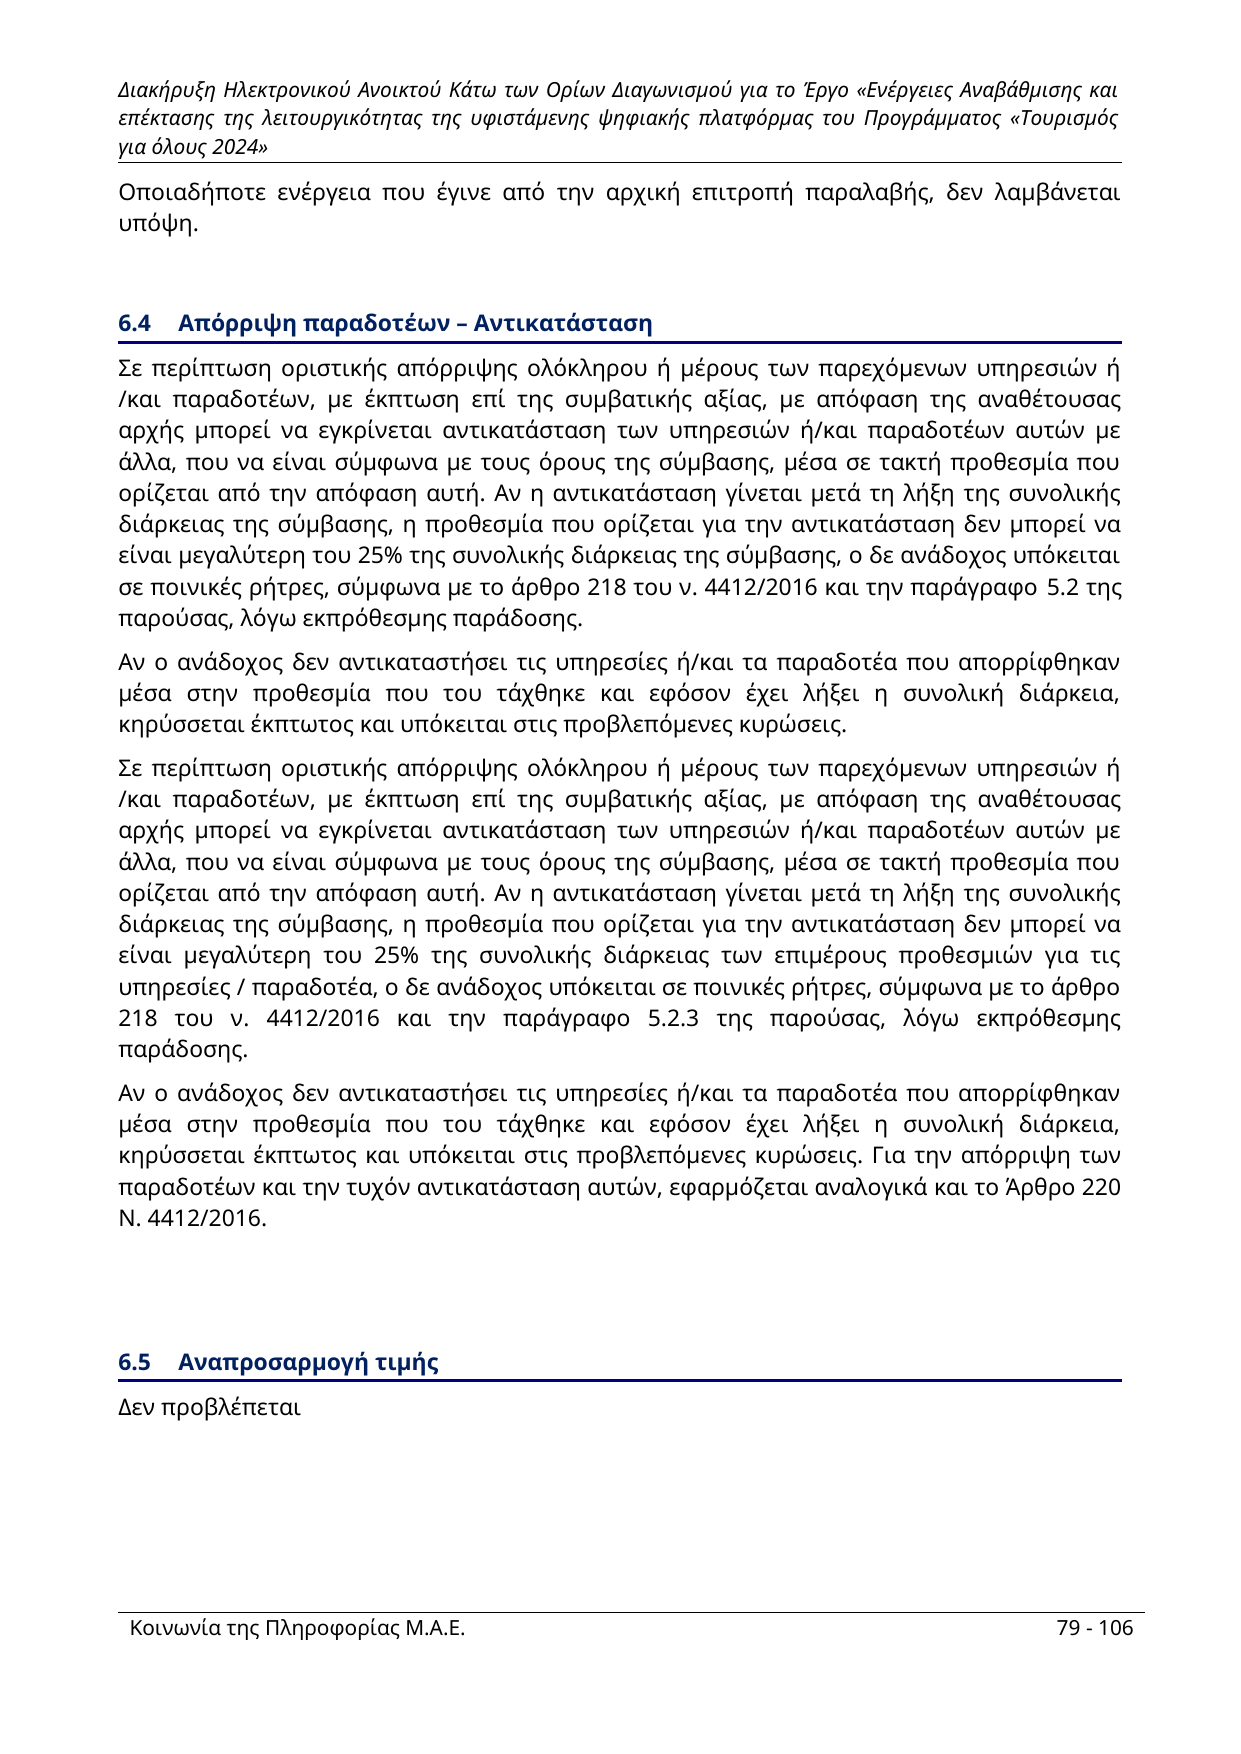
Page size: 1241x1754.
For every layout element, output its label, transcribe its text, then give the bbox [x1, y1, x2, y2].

text Σε περίπτωση οριστικής απόρριψης ολόκληρου ή μέρους των παρεχόμενων υπηρεσιών ή /και παραδοτέων, με έκπτωση επί της συμβατικής αξίας, με απόφαση της αναθέτουσας αρχής μπορεί να εγκρίνεται αντικατάσταση των υπηρεσιών ή/και παραδοτέων αυτών με άλλα, που να είναι σύμφωνα με τους όρους της σύμβασης, μέσα σε τακτή προθεσμία που ορίζεται από την απόφαση αυτή. Αν η αντικατάσταση γίνεται μετά τη λήξη της συνολικής διάρκειας της σύμβασης, η προθεσμία που ορίζεται για την αντικατάσταση δεν μπορεί να είναι μεγαλύτερη του 25% της συνολικής διάρκειας των επιμέρους προθεσμιών για τις υπηρεσίες / παραδοτέα, ο δε ανάδοχος υπόκειται σε ποινικές ρήτρες, σύμφωνα με το άρθρο 218 του ν. 4412/2016 και την παράγραφο 5.2.3 της παρούσας, λόγω εκπρόθεσμης παράδοσης. [118, 752, 1122, 1064]
text Δεν προβλέπεται [118, 1391, 1122, 1422]
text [118, 176, 1122, 238]
text Αν ο ανάδοχος δεν αντικαταστήσει τις υπηρεσίες ή/και τα παραδοτέα που απορρίφθηκαν μέσα στην προθεσμία που του τάχθηκε και εφόσον έχει λήξει η συνολική διάρκεια, κηρύσσεται έκπτωτος και υπόκειται στις προβλεπόμενες κυρώσεις. [118, 646, 1122, 739]
subtitle Αναπροσαρμογή τιμής [118, 1346, 1122, 1379]
text Σε περίπτωση οριστικής απόρριψης ολόκληρου ή μέρους των παρεχόμενων υπηρεσιών ή /και παραδοτέων, με έκπτωση επί της συμβατικής αξίας, με απόφαση της αναθέτουσας αρχής μπορεί να εγκρίνεται αντικατάσταση των υπηρεσιών ή/και παραδοτέων αυτών με άλλα, που να είναι σύμφωνα με τους όρους της σύμβασης, μέσα σε τακτή προθεσμία που ορίζεται από την απόφαση αυτή. Αν η αντικατάσταση γίνεται μετά τη λήξη της συνολικής διάρκειας της σύμβασης, η προθεσμία που ορίζεται για την αντικατάσταση δεν μπορεί να είναι μεγαλύτερη του 25% της συνολικής διάρκειας της σύμβασης, ο δε ανάδοχος υπόκειται σε ποινικές ρήτρες, σύμφωνα με το άρθρο 218 του ν. 4412/2016 και την παράγραφο 5.2 της παρούσας, λόγω εκπρόθεσμης παράδοσης. [118, 352, 1122, 633]
subtitle Απόρριψη παραδοτέων – Αντικατάσταση [118, 307, 1122, 341]
text Αν ο ανάδοχος δεν αντικαταστήσει τις υπηρεσίες ή/και τα παραδοτέα που απορρίφθηκαν μέσα στην προθεσμία που του τάχθηκε και εφόσον έχει λήξει η συνολική διάρκεια, κηρύσσεται έκπτωτος και υπόκειται στις προβλεπόμενες κυρώσεις. Για την απόρριψη των παραδοτέων και την τυχόν αντικατάσταση αυτών, εφαρμόζεται αναλογικά και το Άρθρο 220 Ν. 4412/2016. [118, 1077, 1122, 1233]
